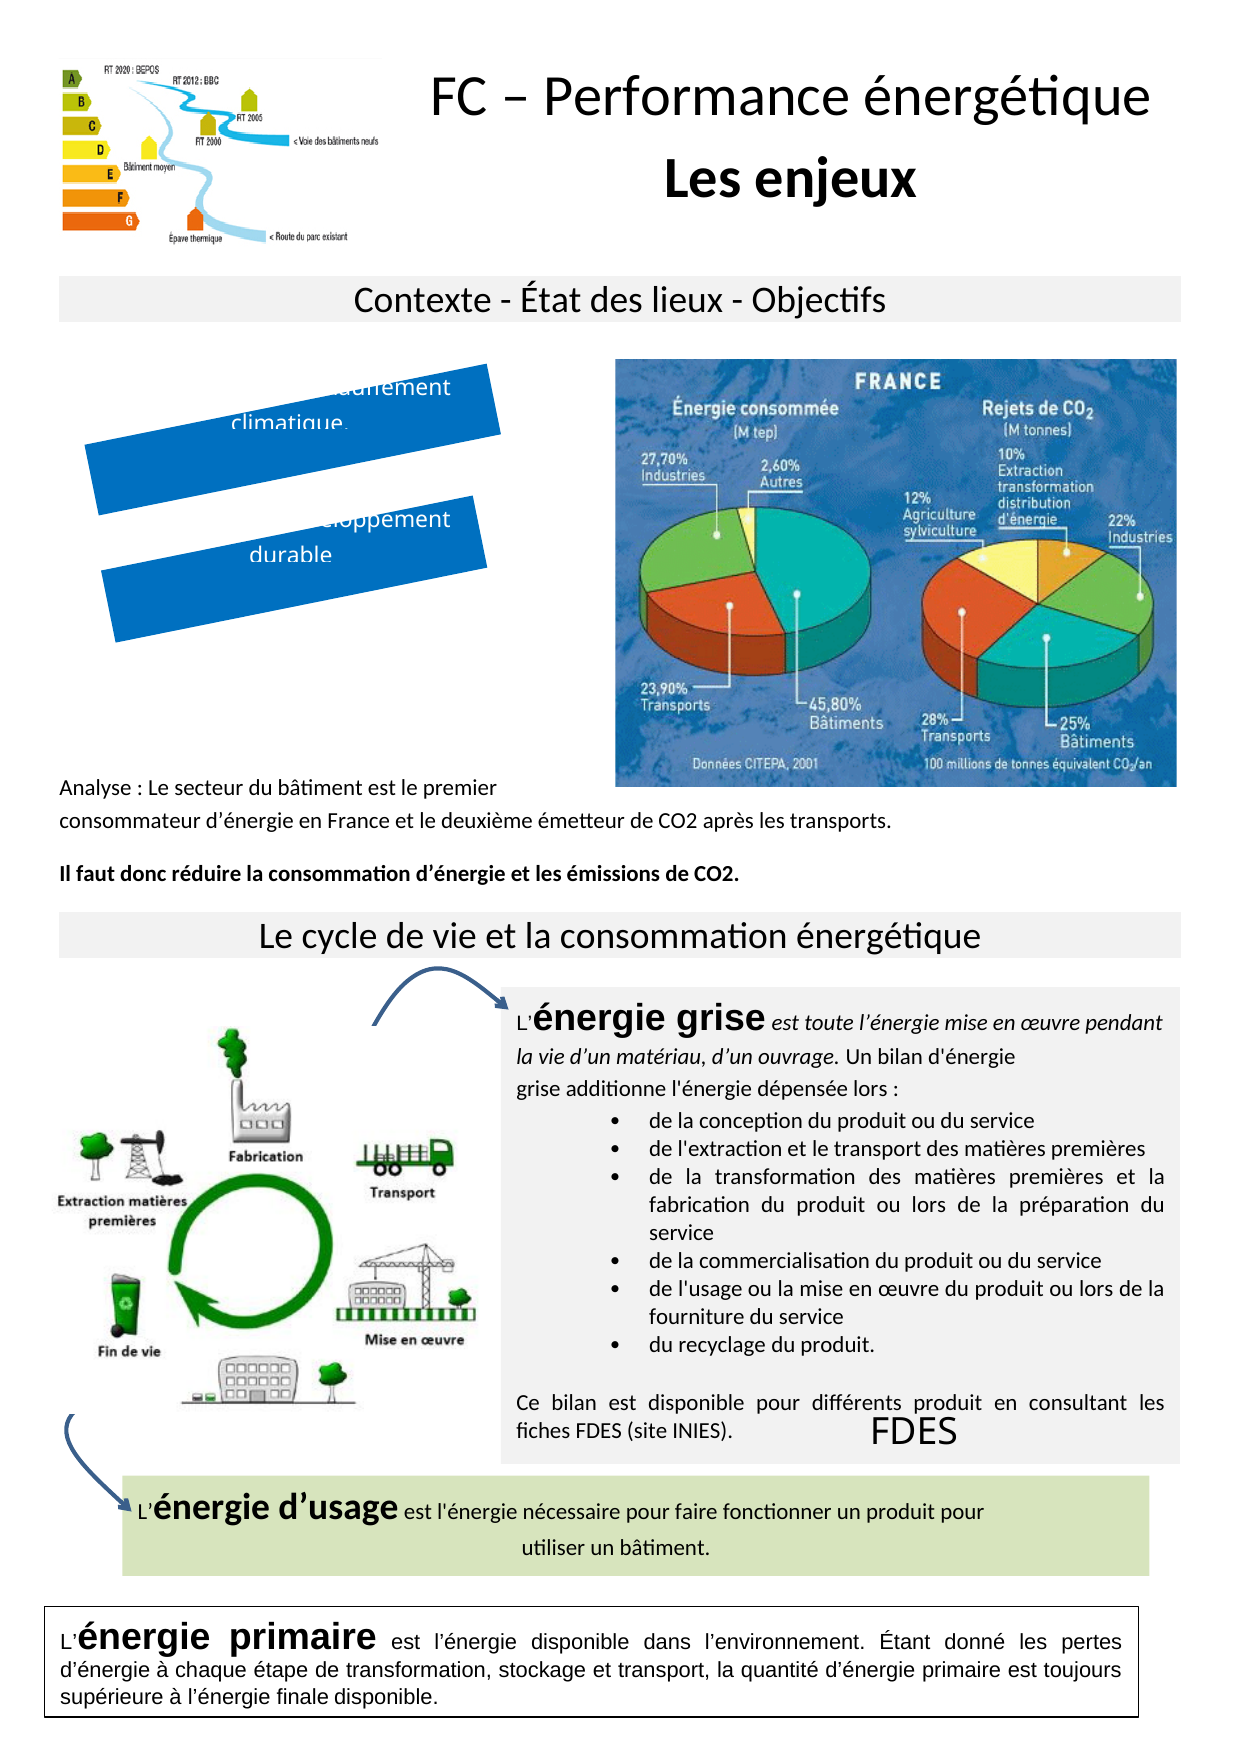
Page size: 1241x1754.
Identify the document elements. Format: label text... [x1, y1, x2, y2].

text Contexte - État des lieux - Objectifs [59, 276, 1181, 322]
text FC – Performance énergétique [382, 59, 1181, 130]
picture [58, 58, 382, 254]
picture [615, 359, 1177, 787]
text Les enjeux [382, 141, 1181, 212]
text Analyse : Le secteur du bâtiment est le premier consommateur d’énergie en France et le deuxième émetteur de CO2 après les transports. [59, 773, 1181, 834]
list Le cycle de vie et la consommation énergétique [59, 912, 1181, 958]
text Il faut donc réduire la consommation d’énergie et les émissions de CO2. [59, 859, 1181, 887]
picture [46, 1026, 489, 1414]
